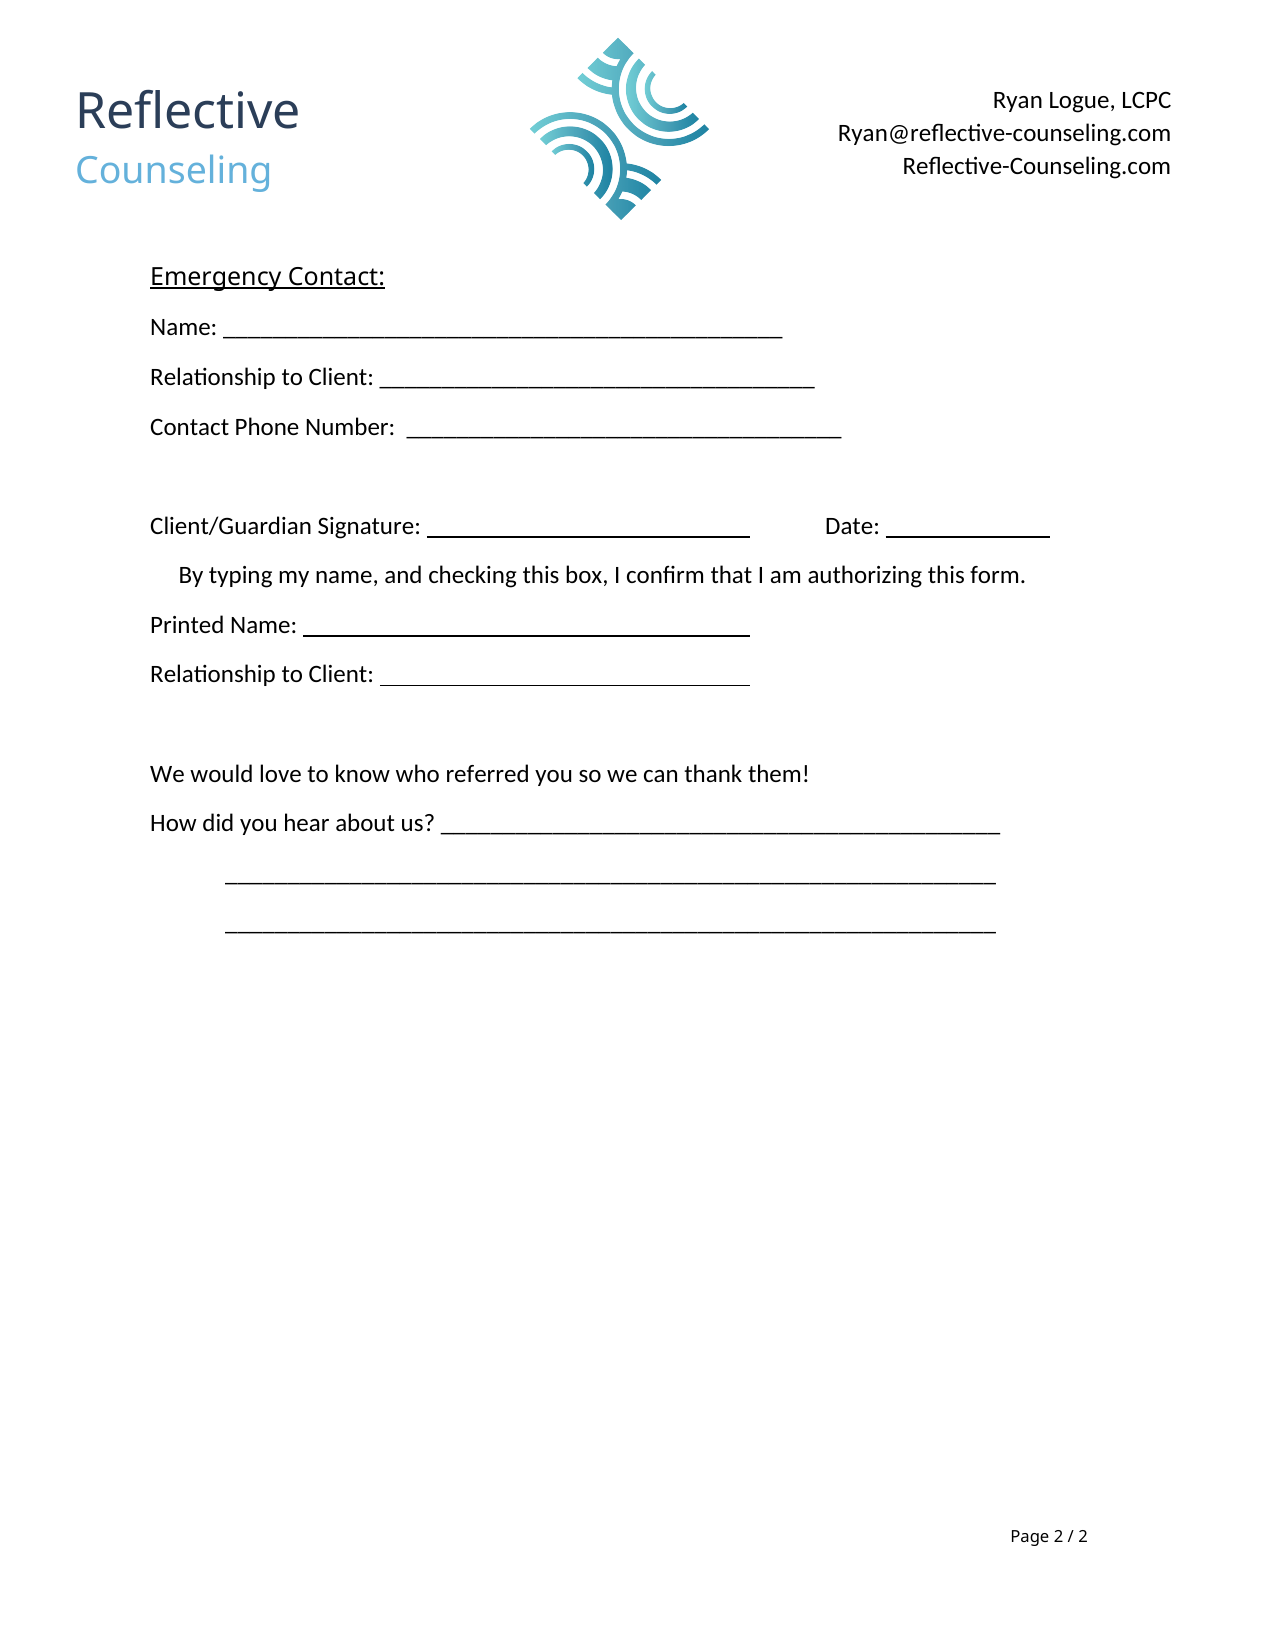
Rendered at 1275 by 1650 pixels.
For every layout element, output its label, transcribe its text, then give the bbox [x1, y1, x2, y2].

text How did you hear about us? _____________________________________________ [150, 807, 1087, 838]
text Name: _____________________________________________ [150, 312, 1087, 342]
text ______________________________________________________________ [150, 857, 1087, 887]
text ______________________________________________________________ [150, 907, 1087, 937]
text Contact Phone Number: ___________________________________ [150, 411, 1087, 441]
text By typing my name, and checking this box, I confirm that I am authorizing this form. [150, 559, 1087, 590]
text We would love to know who referred you so we can thank them! [150, 758, 1087, 788]
text Relationship to Client: [150, 659, 1087, 689]
text Printed Name: [150, 609, 1087, 639]
text Emergency Contact: [150, 258, 1087, 292]
picture [526, 37, 711, 223]
text Client/Guardian Signature: Date: [150, 510, 1087, 540]
text Relationship to Client: ___________________________________ [150, 361, 1087, 392]
